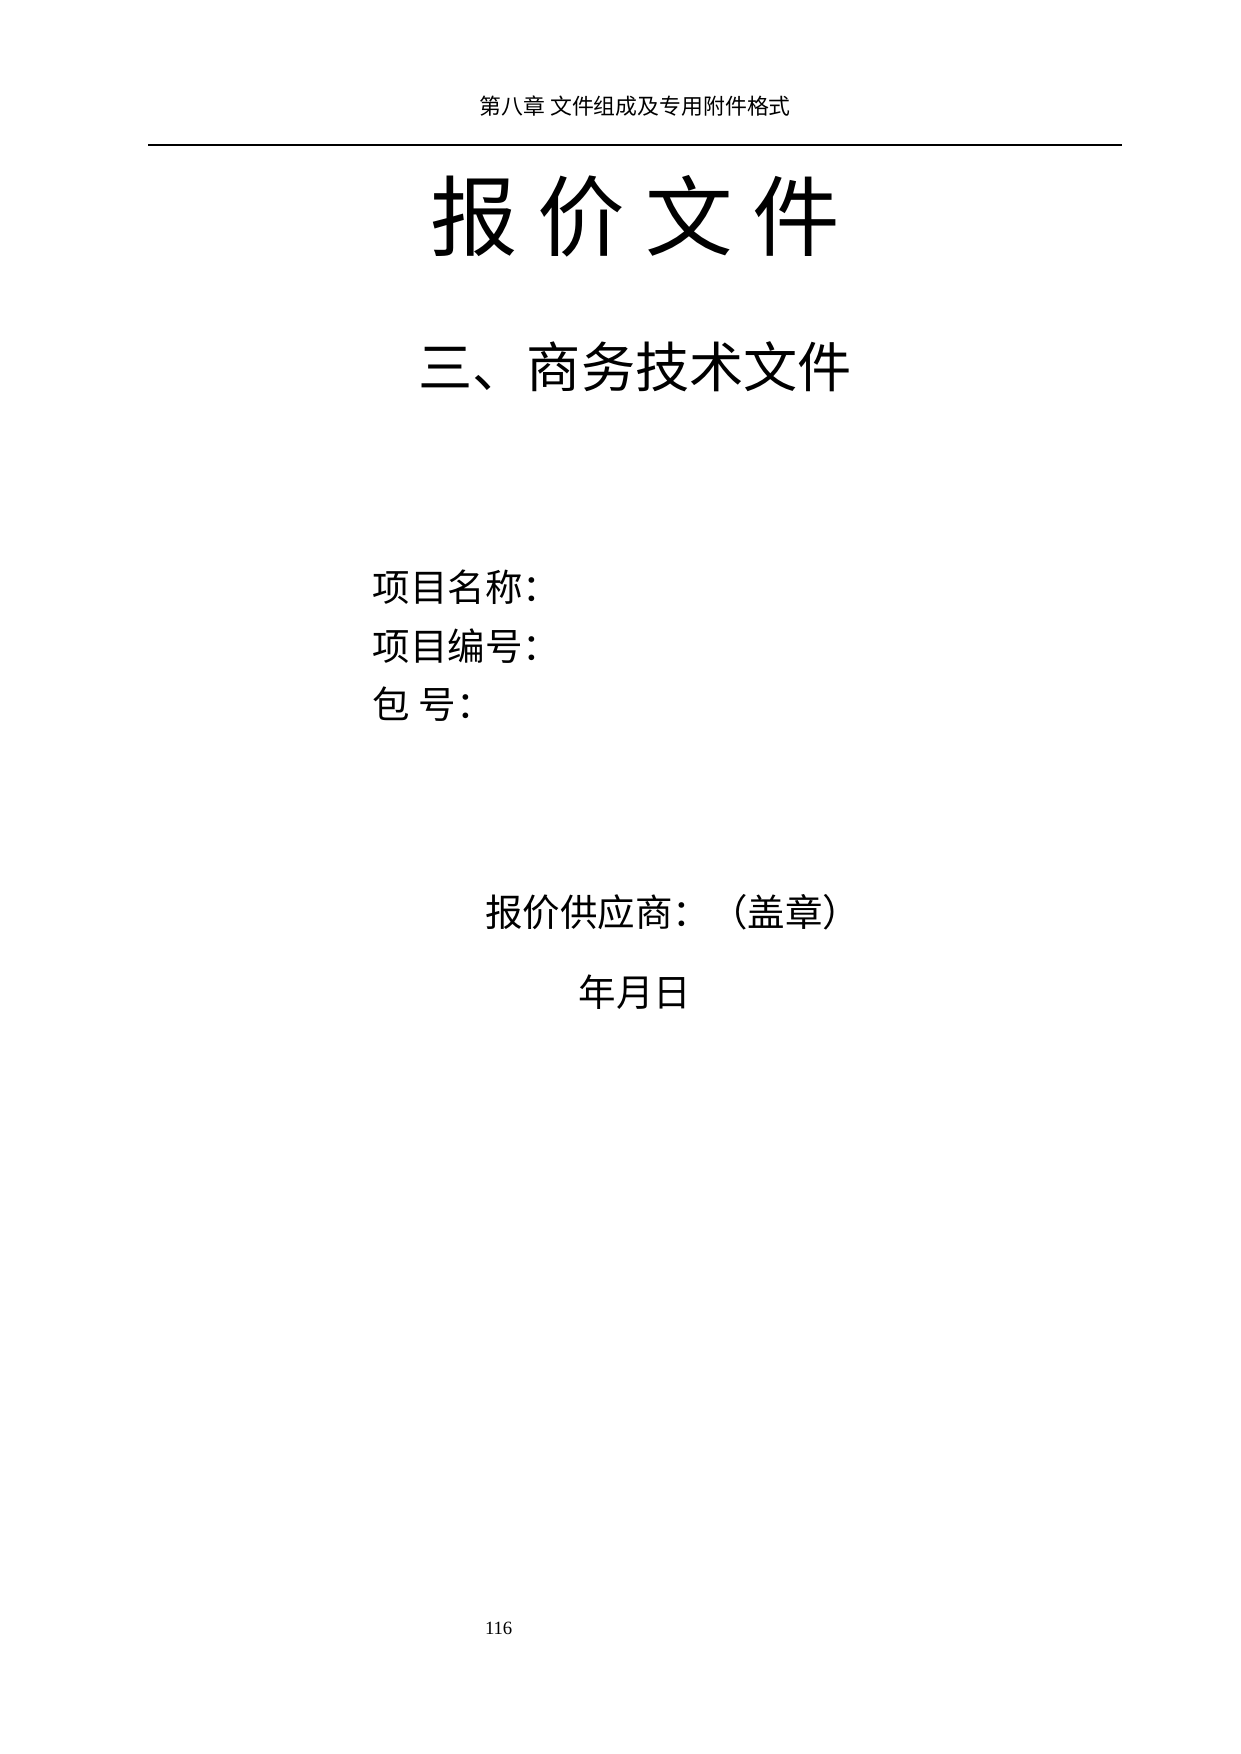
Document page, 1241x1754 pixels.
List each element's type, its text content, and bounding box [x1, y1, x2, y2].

text 三、商务技术文件 [148, 324, 1122, 403]
text 项目编号： [148, 613, 1122, 672]
text 报 价 文 件 [148, 148, 1122, 274]
text 报价供应商：（盖章） [148, 883, 1122, 938]
text 项目名称： [148, 555, 1122, 613]
text 年月日 [148, 963, 1122, 1017]
text 包 号： [148, 672, 1122, 730]
